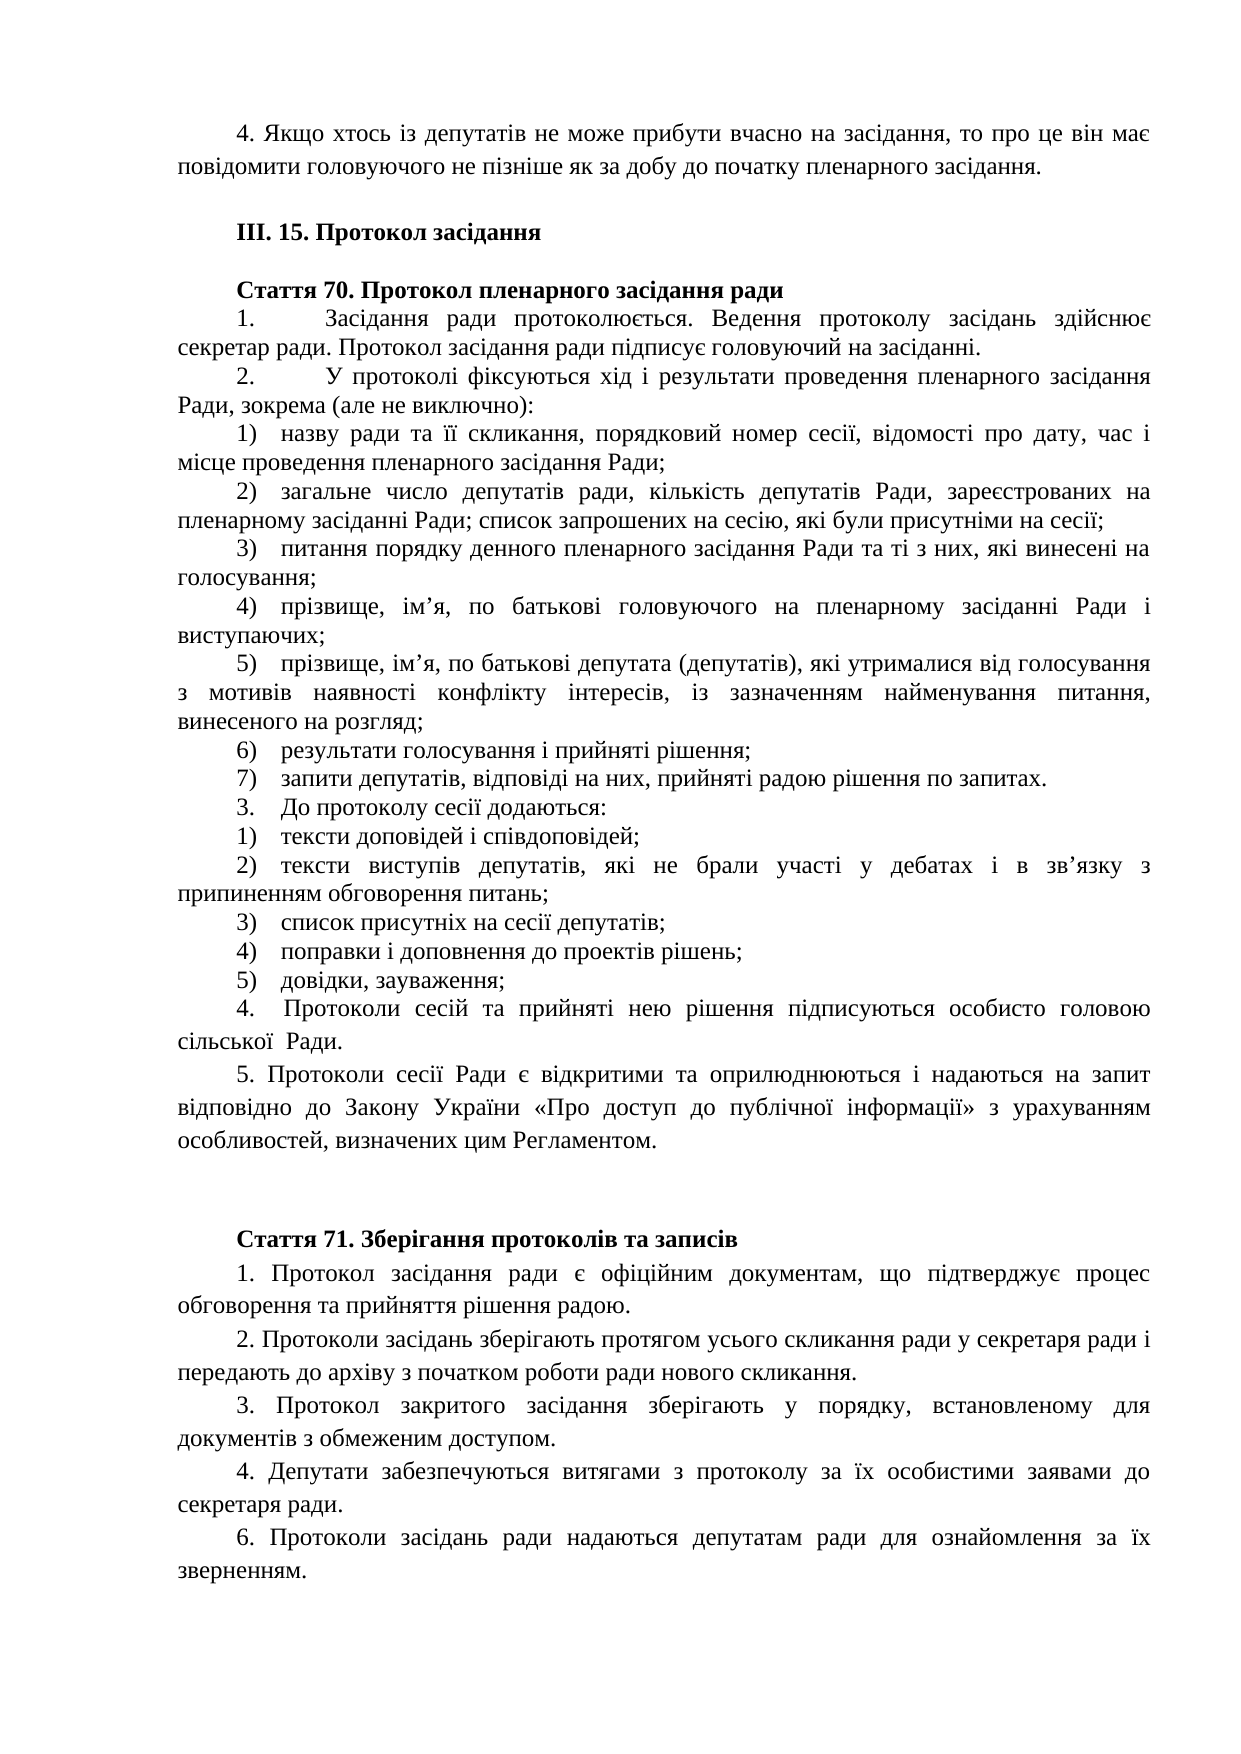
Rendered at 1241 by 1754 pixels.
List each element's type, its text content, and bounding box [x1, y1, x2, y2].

list тексти виступів депутатів, які не брали участі у дебатах і в зв’язку з припиненням обговорення питань; [177, 850, 1152, 907]
list У протоколі фіксуються хід і результати проведення пленарного засідання Ради, зокрема (але не виключно): [177, 361, 1152, 418]
list загальне число депутатів ради, кількість депутатів Ради, зареєстрованих на пленарному засіданні Ради; список запрошених на сесію, які були присутніми на сесії; [177, 476, 1152, 533]
text 6. Протоколи засідань ради надаються депутатам ради для ознайомлення за їх зверненням. [177, 1522, 1152, 1583]
text 3. Протокол закритого засідання зберігають у порядку, встановленому для документів з обмеженим доступом. [177, 1390, 1152, 1451]
text 4. Протоколи сесій та прийняті нею рішення підписуються особисто головою сільської Ради. [177, 993, 1152, 1055]
text 2. Протоколи засідань зберігають протягом усього скликання ради у секретаря ради і передають до архіву з початком роботи ради нового скликання. [177, 1324, 1152, 1385]
list поправки і доповнення до проектів рішень; [177, 936, 1152, 965]
list результати голосування і прийняті рішення; [177, 735, 1152, 763]
text Стаття 71. Зберігання протоколів та записів [177, 1224, 1152, 1253]
list довідки, зауваження; [177, 965, 1152, 993]
list запити депутатів, відповіді на них, прийняті радою рішення по запитах. [177, 763, 1152, 792]
text 4. Депутати забезпечуються витягами з протоколу за їх особистими заявами до секретаря ради. [177, 1456, 1152, 1517]
list список присутніх на сесії депутатів; [177, 907, 1152, 936]
text Стаття 70. Протокол пленарного засідання ради [177, 275, 1152, 303]
list До протоколу сесії додаються: [177, 792, 1152, 821]
text 5. Протоколи сесії Ради є відкритими та оприлюднюються і надаються на запит відповідно до Закону України «Про доступ до публічної інформації» з урахуванням особливостей, визначених цим Регламентом. [177, 1059, 1152, 1154]
text 1. Протокол засідання ради є офіційним документам, що підтверджує процес обговорення та прийняття рішення радою. [177, 1258, 1152, 1319]
text 4. Якщо хтось із депутатів не може прибути вчасно на засідання, то про це він має повідомити головуючого не пізніше як за добу до початку пленарного засідання. [177, 118, 1152, 180]
list Засідання ради протоколюється. Ведення протоколу засідань здійснює секретар ради. Протокол засідання ради підписує головуючий на засіданні. [177, 303, 1152, 361]
list питання порядку денного пленарного засідання Ради та ті з них, які винесені на голосування; [177, 533, 1152, 591]
list прізвище, ім’я, по батькові головуючого на пленарному засіданні Ради і виступаючих; [177, 591, 1152, 648]
list прізвище, ім’я, по батькові депутата (депутатів), які утрималися від голосування з мотивів наявності конфлікту інтересів, із зазначенням найменування питання, винесеного на розгляд; [177, 648, 1152, 735]
list назву ради та її скликання, порядковий номер сесії, відомості про дату, час і місце проведення пленарного засідання Ради; [177, 418, 1152, 476]
list тексти доповідей і співдоповідей; [177, 821, 1152, 850]
text ІІІ. 15. Протокол засідання [177, 217, 1152, 246]
